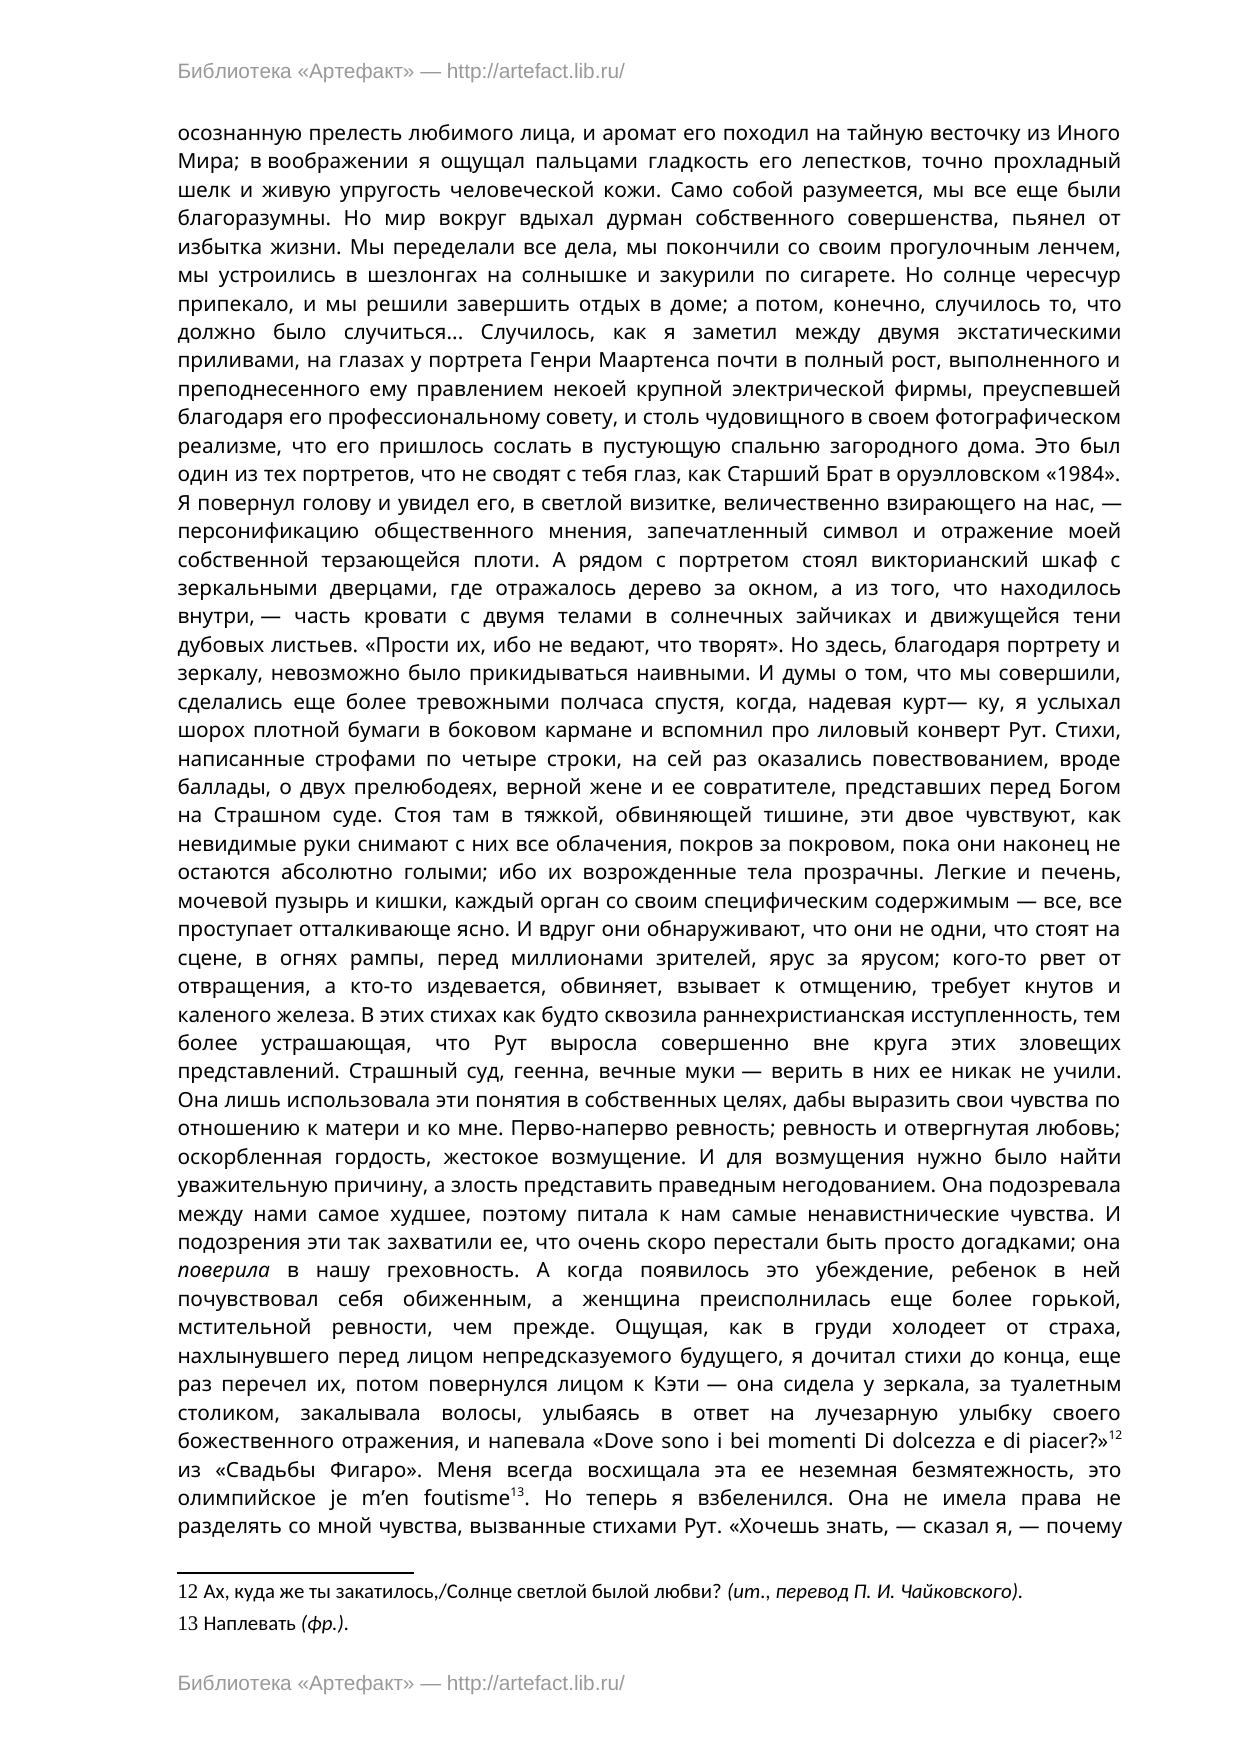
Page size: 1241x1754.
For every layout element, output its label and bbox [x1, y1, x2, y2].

text [177, 118, 1122, 1540]
